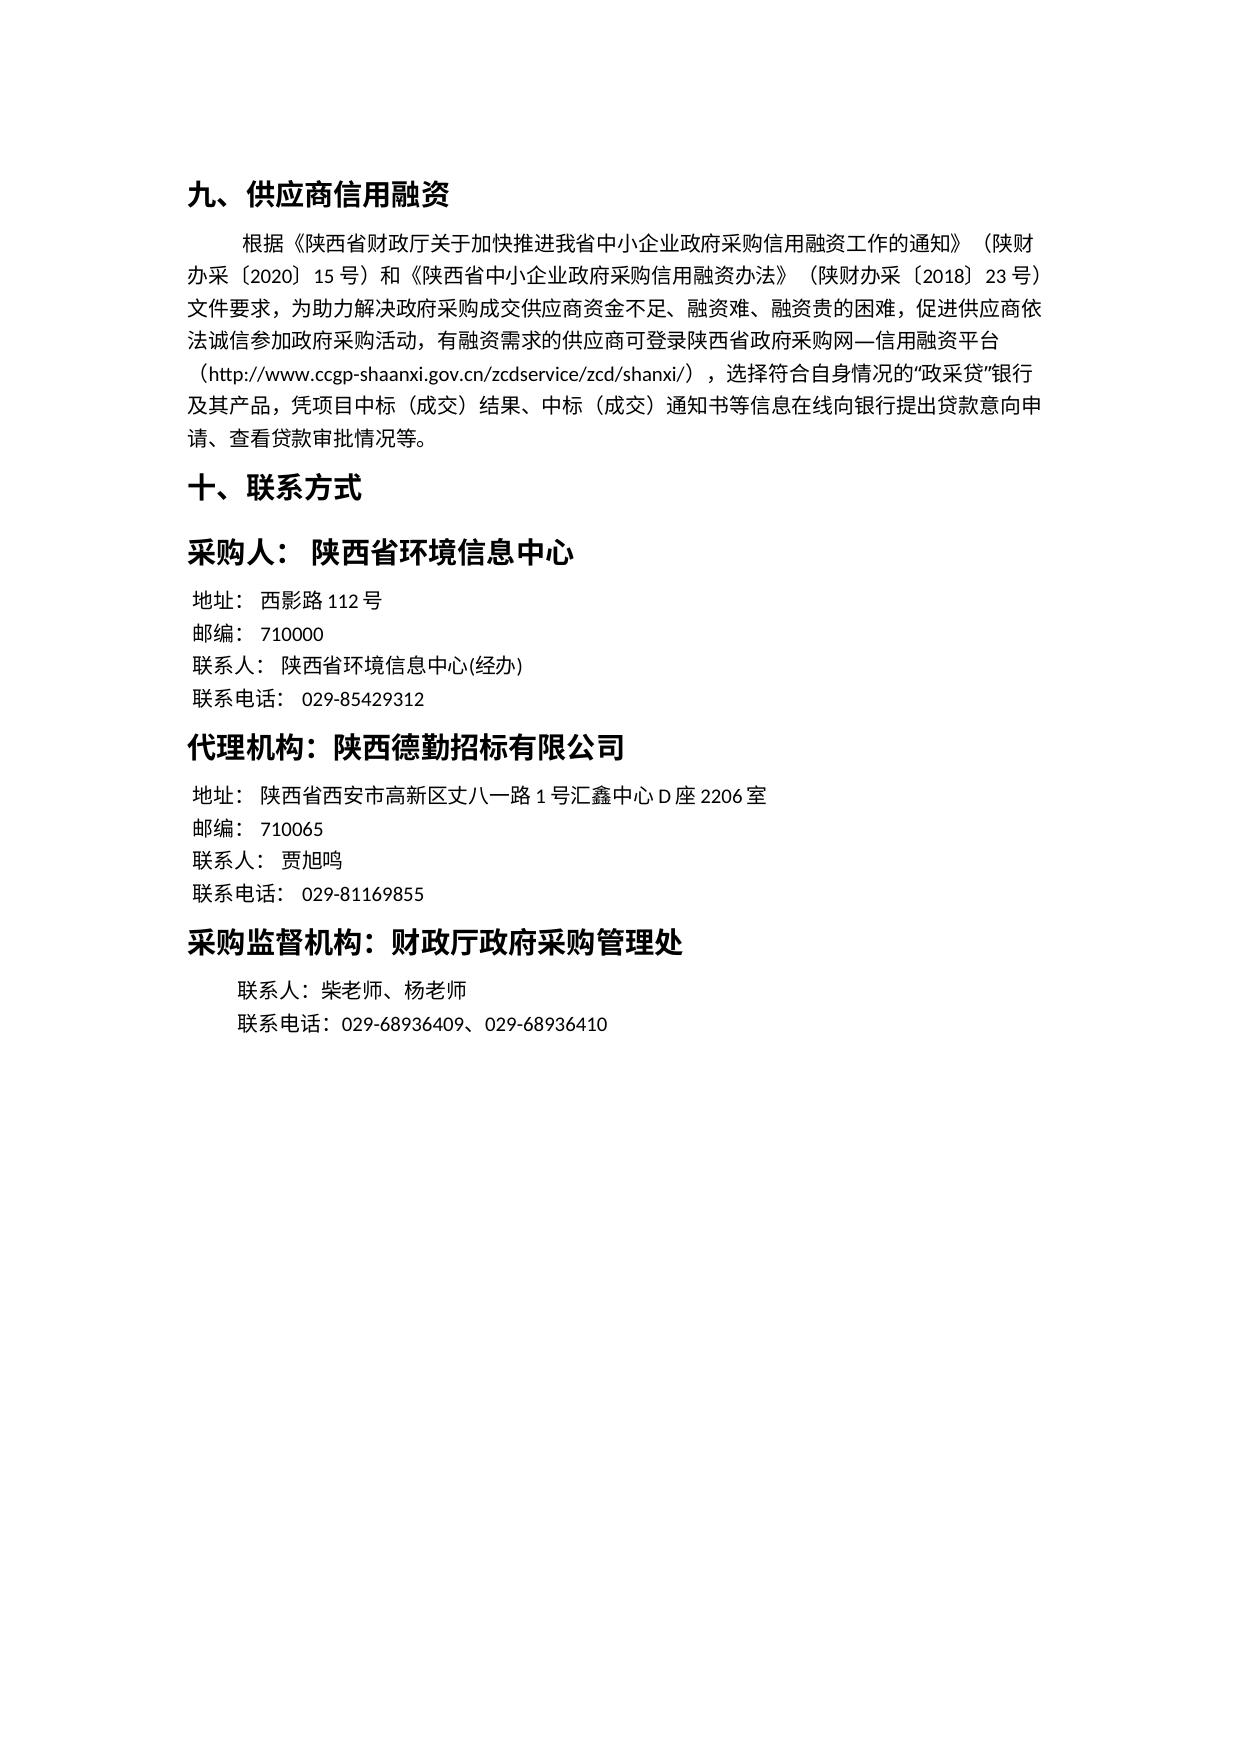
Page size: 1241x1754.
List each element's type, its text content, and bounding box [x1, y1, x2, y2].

text 九、供应商信用融资 [187, 162, 1053, 227]
text 采购人： 陕西省环境信息中心 [187, 519, 1053, 584]
text 邮编： 710065 [187, 812, 1053, 844]
text 联系电话：029-68936409、029-68936410 [187, 1007, 1053, 1039]
text 代理机构：陕西德勤招标有限公司 [187, 714, 1053, 779]
text 根据《陕西省财政厅关于加快推进我省中小企业政府采购信用融资工作的通知》（陕财办采〔2020〕15 号）和《陕西省中小企业政府采购信用融资办法》（陕财办采〔2018〕23 号）文件要求，为助力解决政府采购成交供应商资金不足、融资难、融资贵的困难，促进供应商依法诚信参加政府采购活动，有融资需求的供应商可登录陕西省政府釆购网—信用融资平台（http://www.ccgp-shaanxi.gov.cn/zcdservice/zcd/shanxi/），选择符合自身情况的“政采贷”银行及其产品，凭项目中标（成交）结果、中标（成交）通知书等信息在线向银行提出贷款意向申请、查看贷款审批情况等。 [187, 227, 1053, 454]
text 采购监督机构：财政厅政府采购管理处 [187, 909, 1053, 974]
text 邮编： 710000 [187, 617, 1053, 649]
text 联系人： 陕西省环境信息中心(经办) [187, 649, 1053, 682]
text 联系人： 贾旭鸣 [187, 844, 1053, 877]
text 地址： 陕西省西安市高新区丈八一路1号汇鑫中心D座2206室 [187, 779, 1053, 812]
text 联系电话： 029-81169855 [187, 877, 1053, 909]
text 联系电话： 029-85429312 [187, 682, 1053, 714]
text 十、联系方式 [187, 454, 1053, 519]
text 联系人：柴老师、杨老师 [187, 974, 1053, 1007]
text 地址： 西影路112号 [187, 584, 1053, 617]
